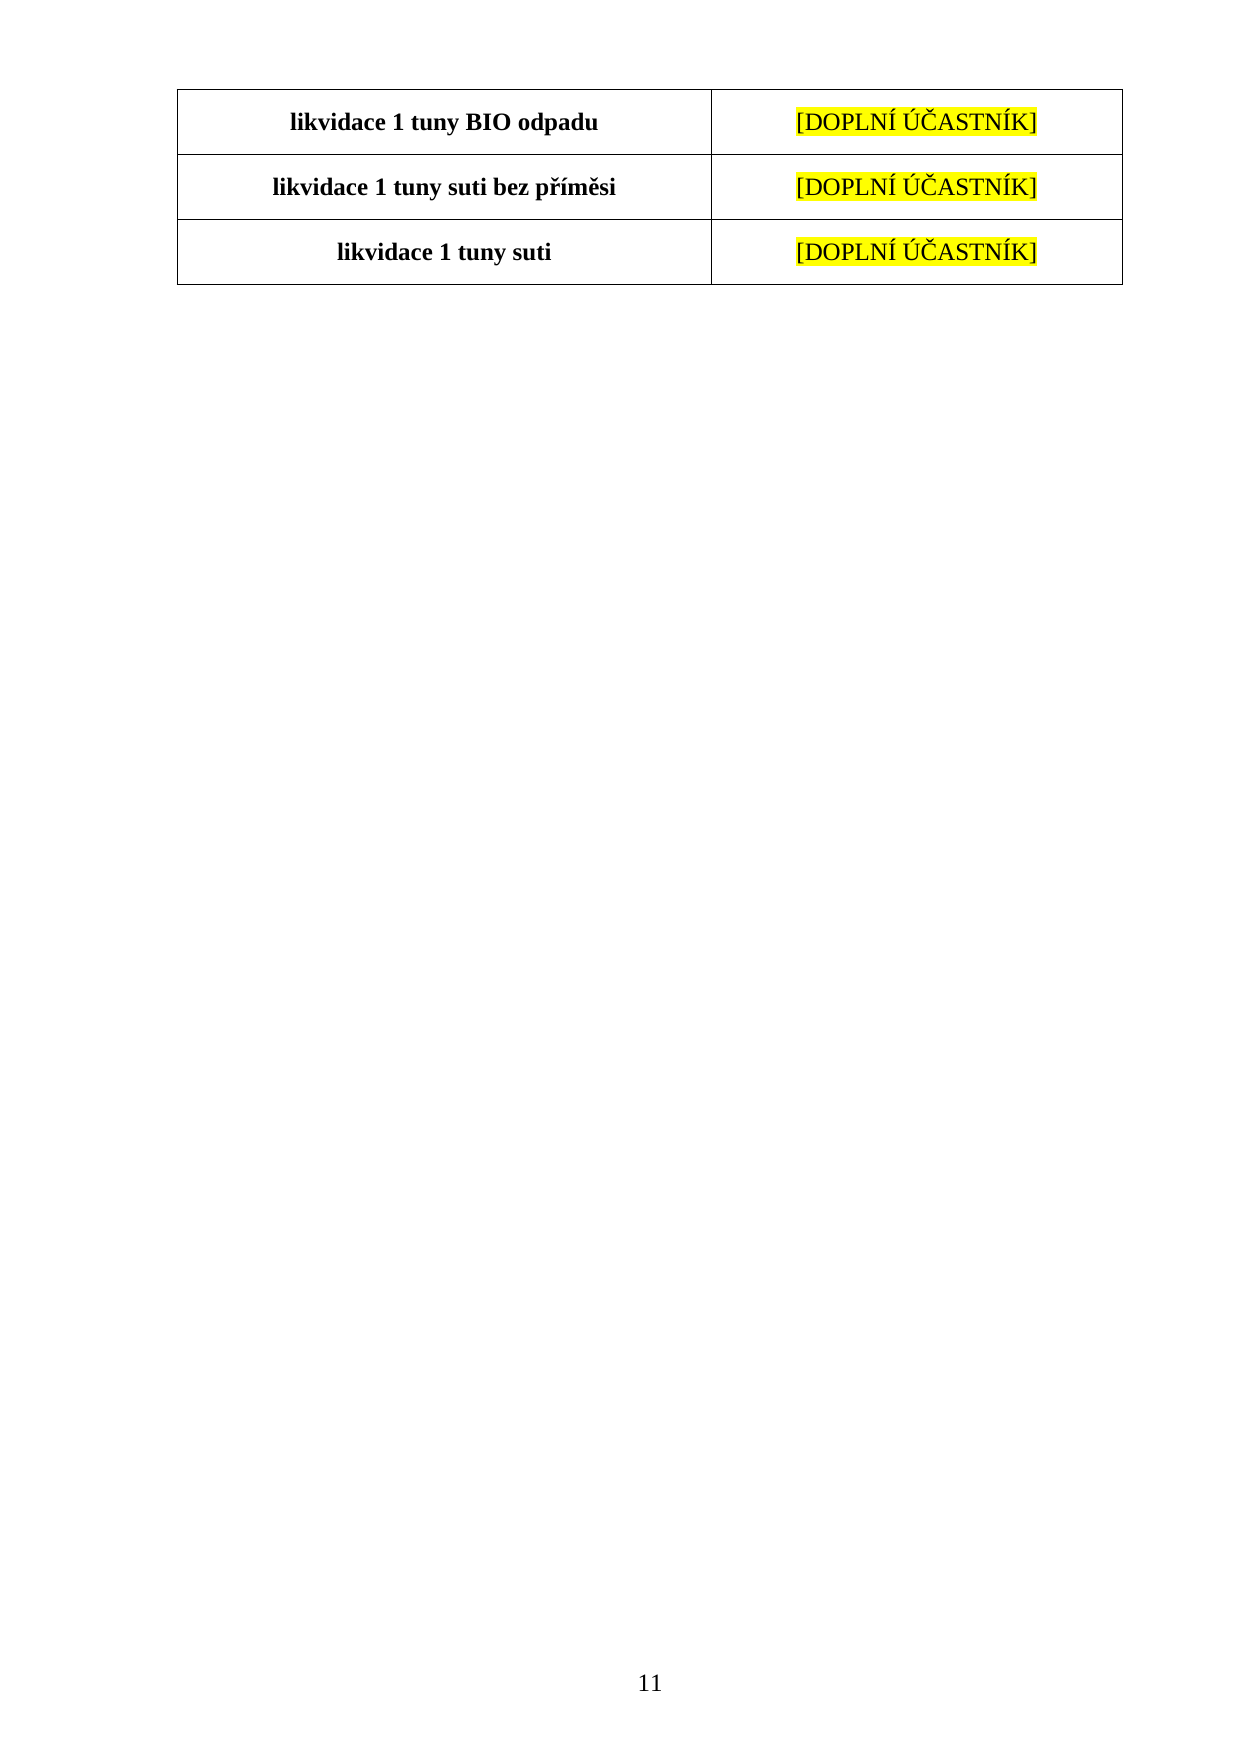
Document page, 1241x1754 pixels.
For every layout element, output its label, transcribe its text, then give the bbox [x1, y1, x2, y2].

table_cell [DOPLNÍ ÚČASTNÍK] [712, 155, 1122, 219]
table_cell [DOPLNÍ ÚČASTNÍK] [712, 220, 1122, 284]
table_cell [DOPLNÍ ÚČASTNÍK] [712, 90, 1122, 154]
table_cell likvidace 1 tuny suti bez příměsi [178, 155, 711, 219]
table_cell likvidace 1 tuny suti [178, 220, 711, 284]
table_cell likvidace 1 tuny BIO odpadu [178, 90, 711, 154]
